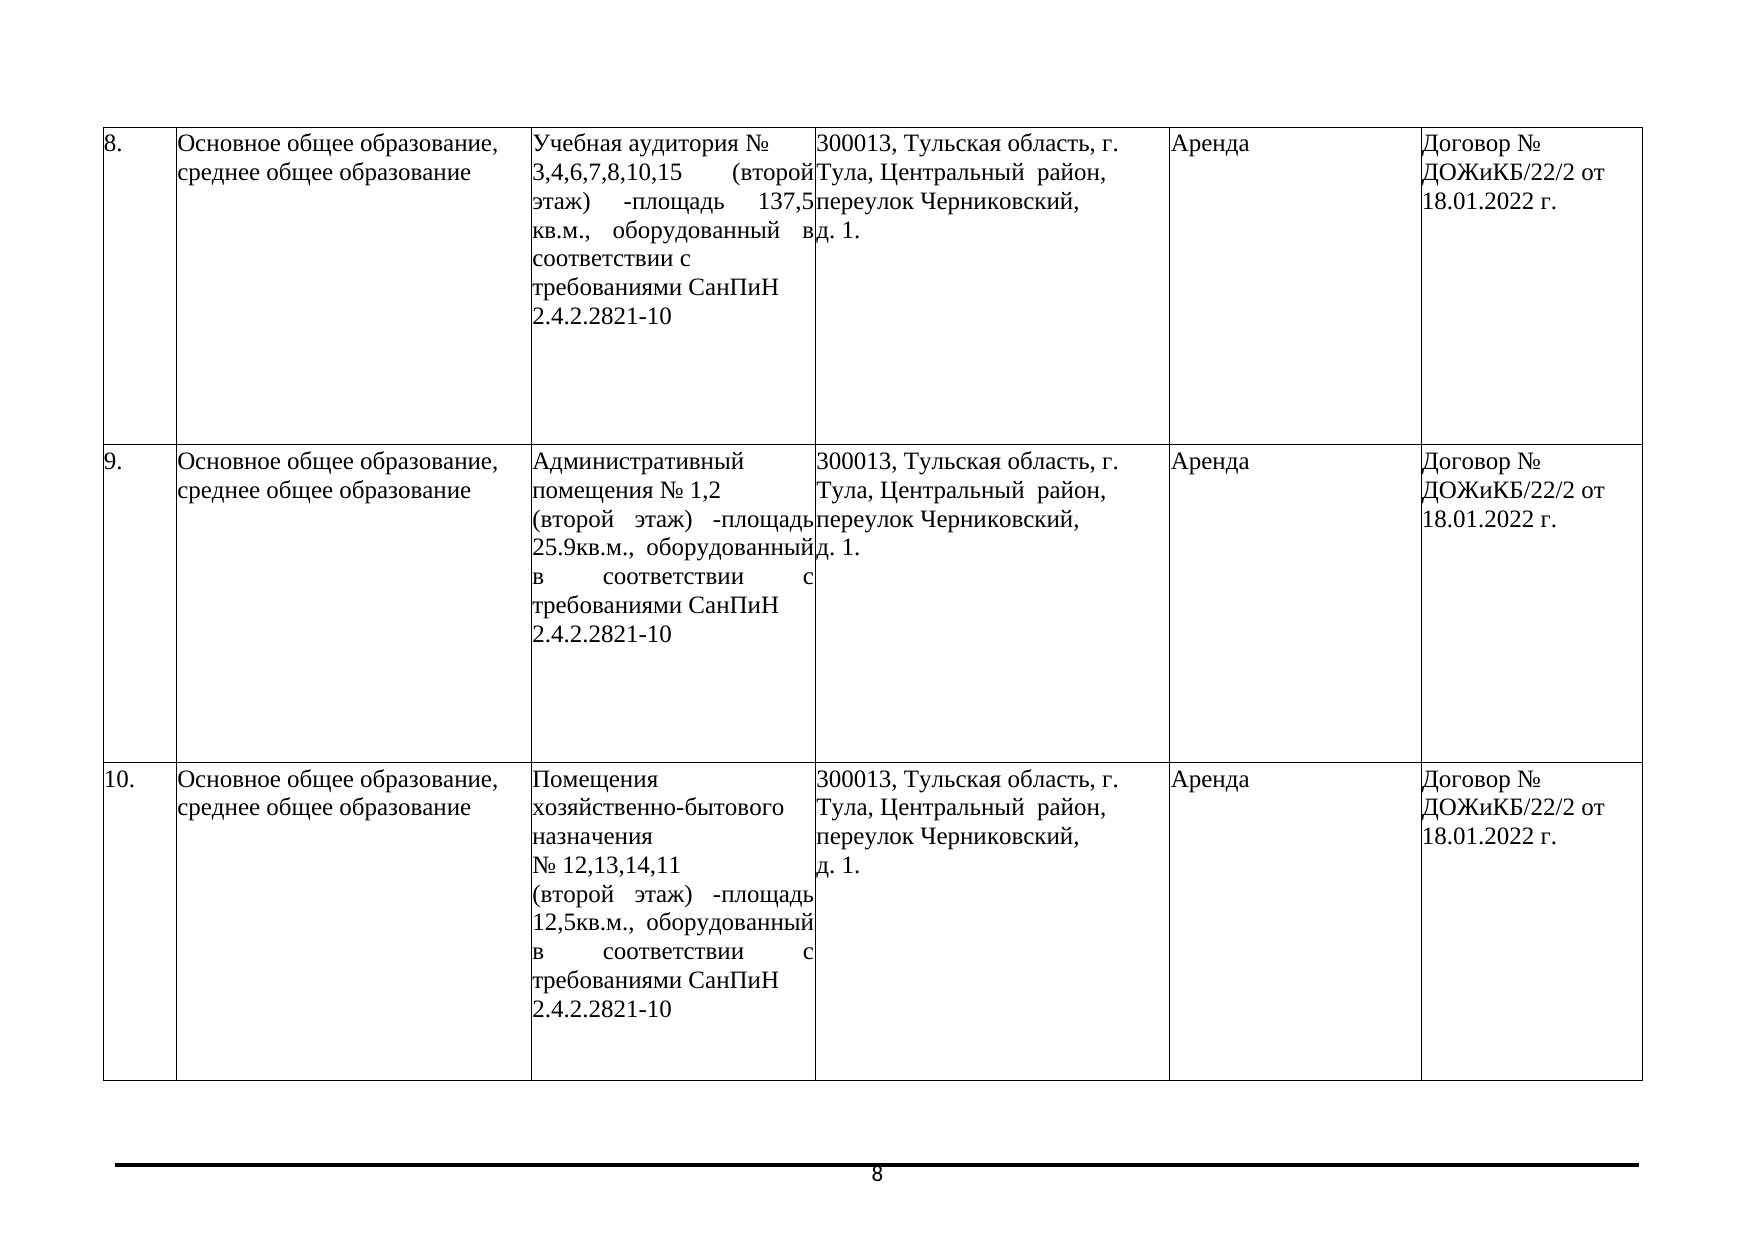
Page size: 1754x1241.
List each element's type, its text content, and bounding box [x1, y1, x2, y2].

table_cell Договор № ДОЖиКБ/22/2 от 18.01.2022 г. [1422, 763, 1642, 1079]
table_cell 9. [104, 445, 176, 762]
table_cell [177, 128, 531, 444]
table_cell 300013, Тульская область, г. Тула, Центральный район, переулок Черниковский, д. 1. [816, 763, 1169, 1079]
table_cell Основное общее образование, среднее общее образование [177, 763, 531, 1079]
table_cell Аренда [1170, 128, 1421, 444]
table_cell Помещения хозяйственно-бытового назначения № 12,13,14,11 (второй этаж) -площадь 12,5кв.м., оборудованный в соответствии с требованиями СанПиН 2.4.2.2821-10 [532, 763, 815, 1079]
table_cell 8. [104, 128, 176, 444]
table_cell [816, 128, 1169, 444]
table_cell Учебная аудитория № 3,4,6,7,8,10,15 (второй этаж) -площадь 137,5 кв.м., оборудованный в соответствии с требованиями СанПиН 2.4.2.2821-10 [532, 128, 815, 444]
table_cell Договор № ДОЖиКБ/22/2 от 18.01.2022 г. [1422, 445, 1642, 762]
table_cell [1422, 128, 1642, 444]
table_cell Административный помещения № 1,2 (второй этаж) -площадь 25.9кв.м., оборудованный в соответствии с требованиями СанПиН 2.4.2.2821-10 [532, 445, 815, 762]
table_cell Основное общее образование, среднее общее образование [177, 445, 531, 762]
table_cell 10. [104, 763, 176, 1079]
table_cell Аренда [1170, 763, 1421, 1079]
table_cell Аренда [1170, 445, 1421, 762]
table_cell 300013, Тульская область, г. Тула, Центральный район, переулок Черниковский, д. 1. [816, 445, 1169, 762]
